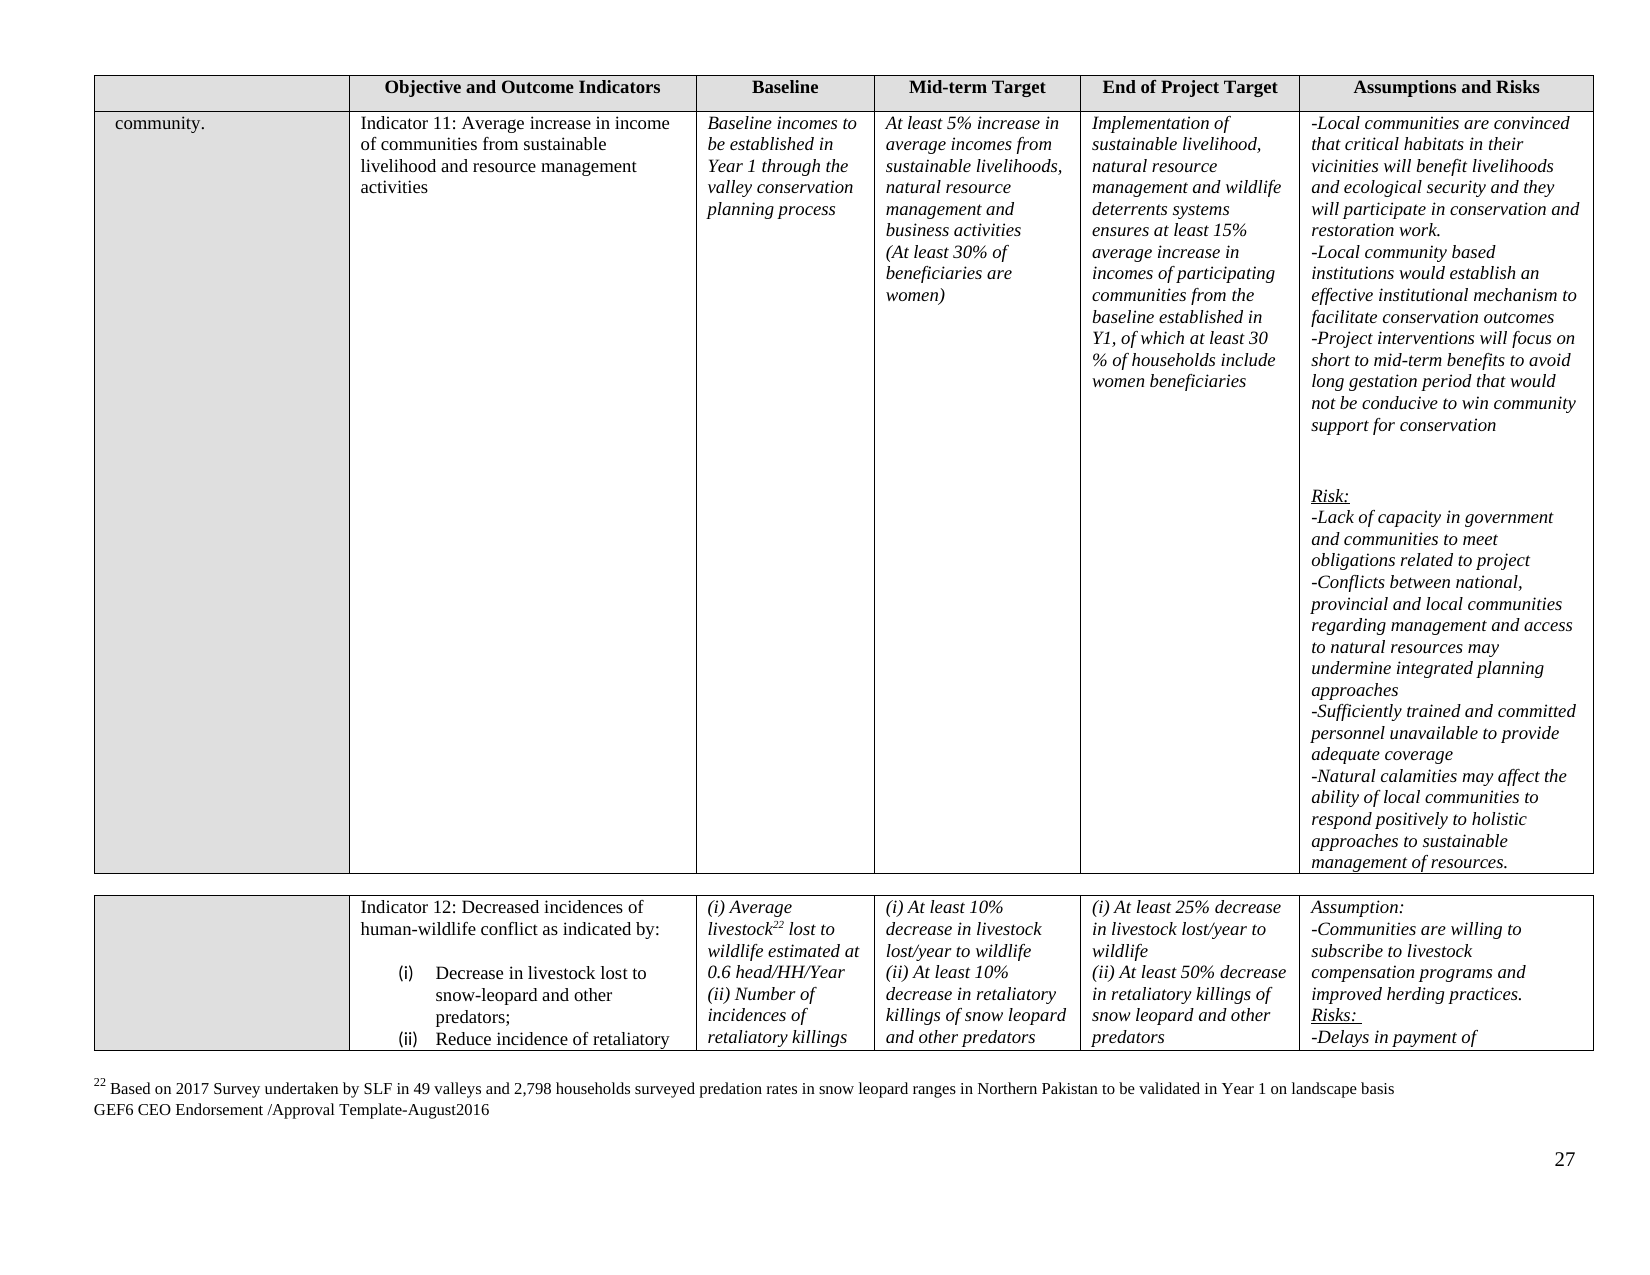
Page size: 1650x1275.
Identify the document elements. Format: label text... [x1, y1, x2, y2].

table_header [95, 76, 349, 111]
table_header Baseline [697, 76, 874, 111]
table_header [1081, 896, 1299, 1050]
table_header [95, 896, 349, 1050]
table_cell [95, 112, 349, 873]
table_header Mid-term Target [875, 76, 1080, 111]
table_cell Implementation of sustainable livelihood, natural resource management and wildlife deterrents systems ensures at least 15% average increase in incomes of participating communities from the baseline established in Y1, of which at least 30 % of households include women beneficiaries [1081, 112, 1299, 873]
table_cell At least 5% increase in average incomes from sustainable livelihoods, natural resource management and business activities (At least 30% of beneficiaries are women) [875, 112, 1080, 873]
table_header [350, 896, 696, 1050]
table_header Assumptions and Risks [1300, 76, 1593, 111]
table_header Objective and Outcome Indicators [350, 76, 696, 111]
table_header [697, 896, 874, 1050]
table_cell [1300, 112, 1593, 873]
table_cell Indicator 11: Average increase in income of communities from sustainable livelihood and resource management activities [350, 112, 696, 873]
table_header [1300, 896, 1593, 1050]
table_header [875, 896, 1080, 1050]
table_cell Baseline incomes to be established in Year 1 through the valley conservation planning process [697, 112, 874, 873]
table_header End of Project Target [1081, 76, 1299, 111]
